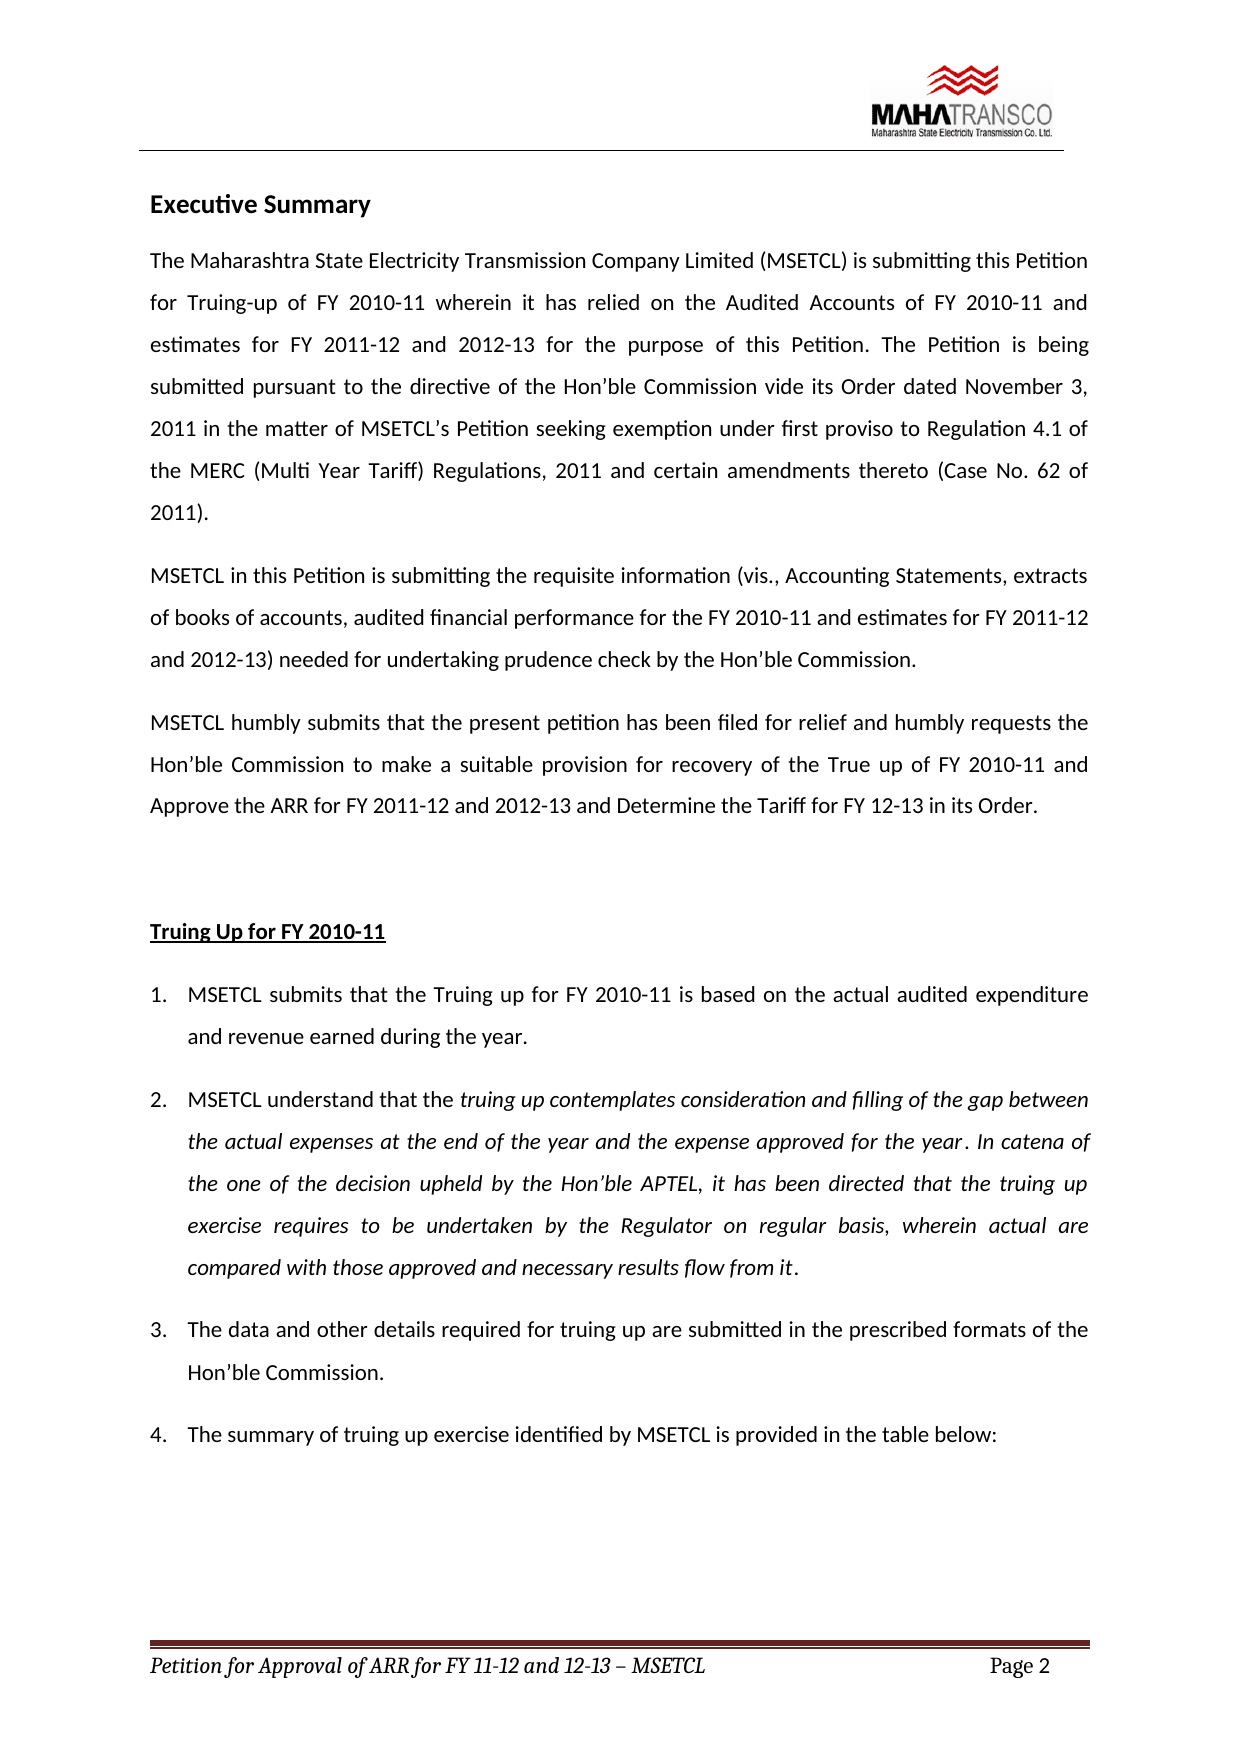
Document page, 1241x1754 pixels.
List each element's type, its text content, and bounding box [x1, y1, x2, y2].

text MSETCL in this Petition is submitting the requisite information (vis., Accounting Statements, extracts of books of accounts, audited financial performance for the FY 2010-11 and estimates for FY 2011-12 and 2012-13) needed for undertaking prudence check by the Hon’ble Commission. [150, 561, 1090, 673]
list MSETCL submits that the Truing up for FY 2010-11 is based on the actual audited expenditure and revenue earned during the year. [150, 980, 1090, 1050]
text Executive Summary [150, 187, 1090, 221]
list The data and other details required for truing up are submitted in the prescribed formats of the Hon’ble Commission. [150, 1316, 1090, 1386]
text The Maharashtra State Electricity Transmission Company Limited (MSETCL) is submitting this Petition for Truing-up of FY 2010-11 wherein it has relied on the Audited Accounts of FY 2010-11 and estimates for FY 2011-12 and 2012-13 for the purpose of this Petition. The Petition is being submitted pursuant to the directive of the Hon’ble Commission vide its Order dated November 3, 2011 in the matter of MSETCL’s Petition seeking exemption under first proviso to Regulation 4.1 of the MERC (Multi Year Tariff) Regulations, 2011 and certain amendments thereto (Case No. 62 of 2011). [150, 246, 1090, 526]
list MSETCL understand that the truing up contemplates consideration and filling of the gap between the actual expenses at the end of the year and the expense approved for the year. In catena of the one of the decision upheld by the Hon’ble APTEL, it has been directed that the truing up exercise requires to be undertaken by the Regulator on regular basis, wherein actual are compared with those approved and necessary results flow from it. [150, 1085, 1090, 1281]
text MSETCL humbly submits that the present petition has been filed for relief and humbly requests the Hon’ble Commission to make a suitable provision for recovery of the True up of FY 2010-11 and Approve the ARR for FY 2011-12 and 2012-13 and Determine the Tariff for FY 12-13 in its Order. [150, 708, 1090, 820]
picture [870, 65, 1053, 137]
text Truing Up for FY 2010-11 [150, 917, 1090, 945]
list The summary of truing up exercise identified by MSETCL is provided in the table below: [150, 1420, 1090, 1448]
